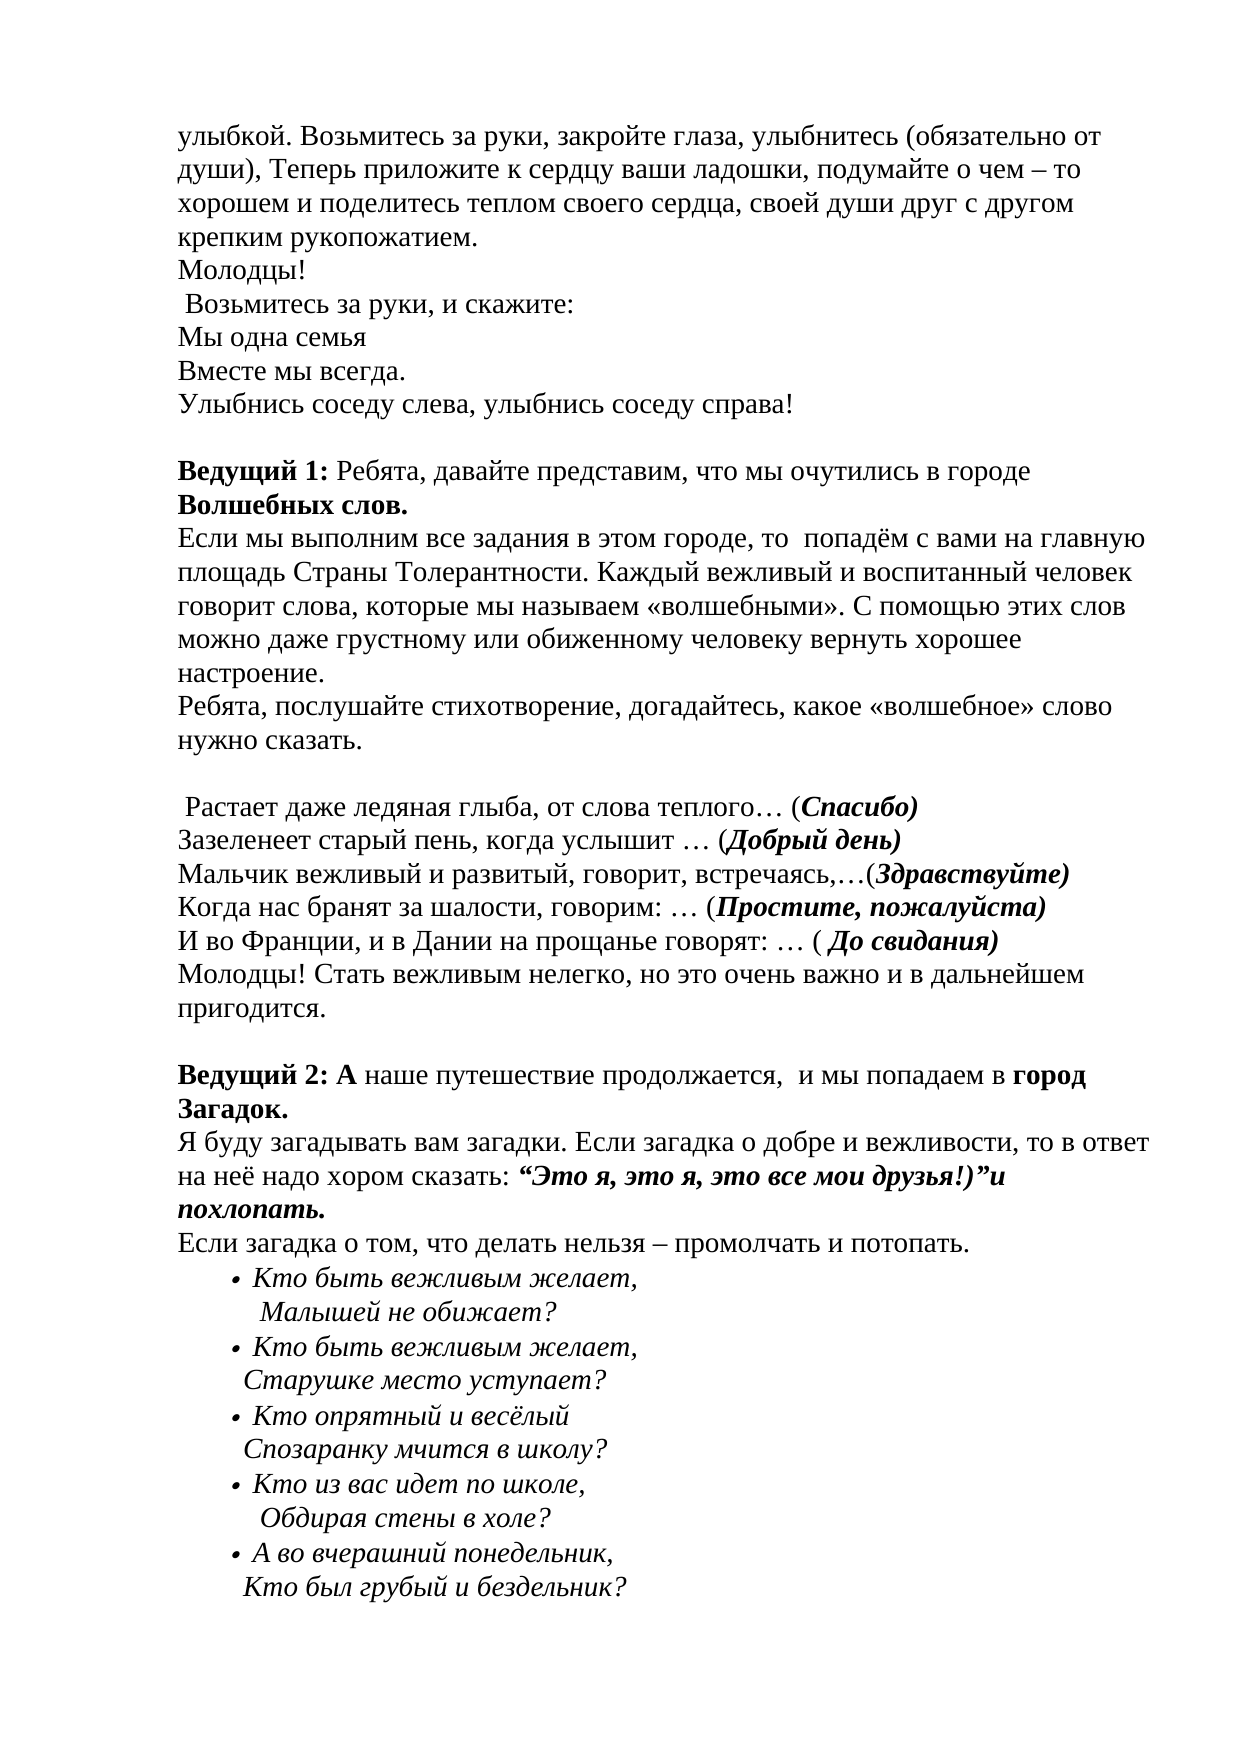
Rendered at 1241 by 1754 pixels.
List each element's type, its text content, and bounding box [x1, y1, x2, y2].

text Я буду загадывать вам загадки. Если загадка о добре и вежливости, то в ответ на неё надо хором сказать: “Это я, это я, это все мои друзья!)”и похлопать. [177, 1124, 1152, 1225]
text Растает даже ледяная глыба, от слова теплого… (Спасибо) [177, 789, 1152, 822]
list Кто опрятный и весёлый [230, 1396, 1152, 1431]
text Кто был грубый и бездельник? [177, 1569, 1152, 1602]
text Улыбнись соседу слева, улыбнись соседу справа! [177, 386, 1152, 420]
text Мальчик вежливый и развитый, говорит, встречаясь,…(Здравствуйте) [177, 856, 1152, 889]
list Кто быть вежливым желает, [230, 1258, 1152, 1294]
text Ребята, послушайте стихотворение, догадайтесь, какое «волшебное» слово нужно сказать. [177, 688, 1152, 755]
text Вместе мы всегда. [177, 353, 1152, 386]
text Обдирая стены в холе? [230, 1500, 1152, 1533]
text Если загадка о том, что делать нельзя – промолчать и потопать. [177, 1225, 1152, 1258]
text Ведущий 1: Ребята, давайте представим, что мы очутились в городе Волшебных слов. [177, 453, 1152, 521]
text Старушке место уступает? [177, 1362, 1152, 1396]
list Кто из вас идет по школе, [230, 1465, 1152, 1500]
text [177, 118, 1152, 252]
text Зазеленеет старый пень, когда услышит … (Добрый день) [177, 822, 1152, 856]
text Молодцы! [177, 252, 1152, 286]
text Мы одна семья [177, 319, 1152, 353]
text И во Франции, и в Дании на прощанье говорят: … ( До свидания) [177, 923, 1152, 957]
text Спозаранку мчится в школу? [177, 1431, 1152, 1465]
text Малышей не обижает? [230, 1294, 1152, 1327]
text Если мы выполним все задания в этом городе, то попадём с вами на главную площадь Страны Толерантности. Каждый вежливый и воспитанный человек говорит слова, которые мы называем «волшебными». С помощью этих слов можно даже грустному или обиженному человеку вернуть хорошее настроение. [177, 521, 1152, 688]
list Кто быть вежливым желает, [230, 1327, 1152, 1362]
text Когда нас бранят за шалости, говорим: … (Простите, пожалуйста) [177, 889, 1152, 923]
text Возьмитесь за руки, и скажите: [177, 286, 1152, 319]
text Ведущий 2: А наше путешествие продолжается, и мы попадаем в город Загадок. [177, 1057, 1152, 1124]
list А во вчерашний понедельник, [230, 1533, 1152, 1569]
text Молодцы! Стать вежливым нелегко, но это очень важно и в дальнейшем пригодится. [177, 957, 1152, 1024]
